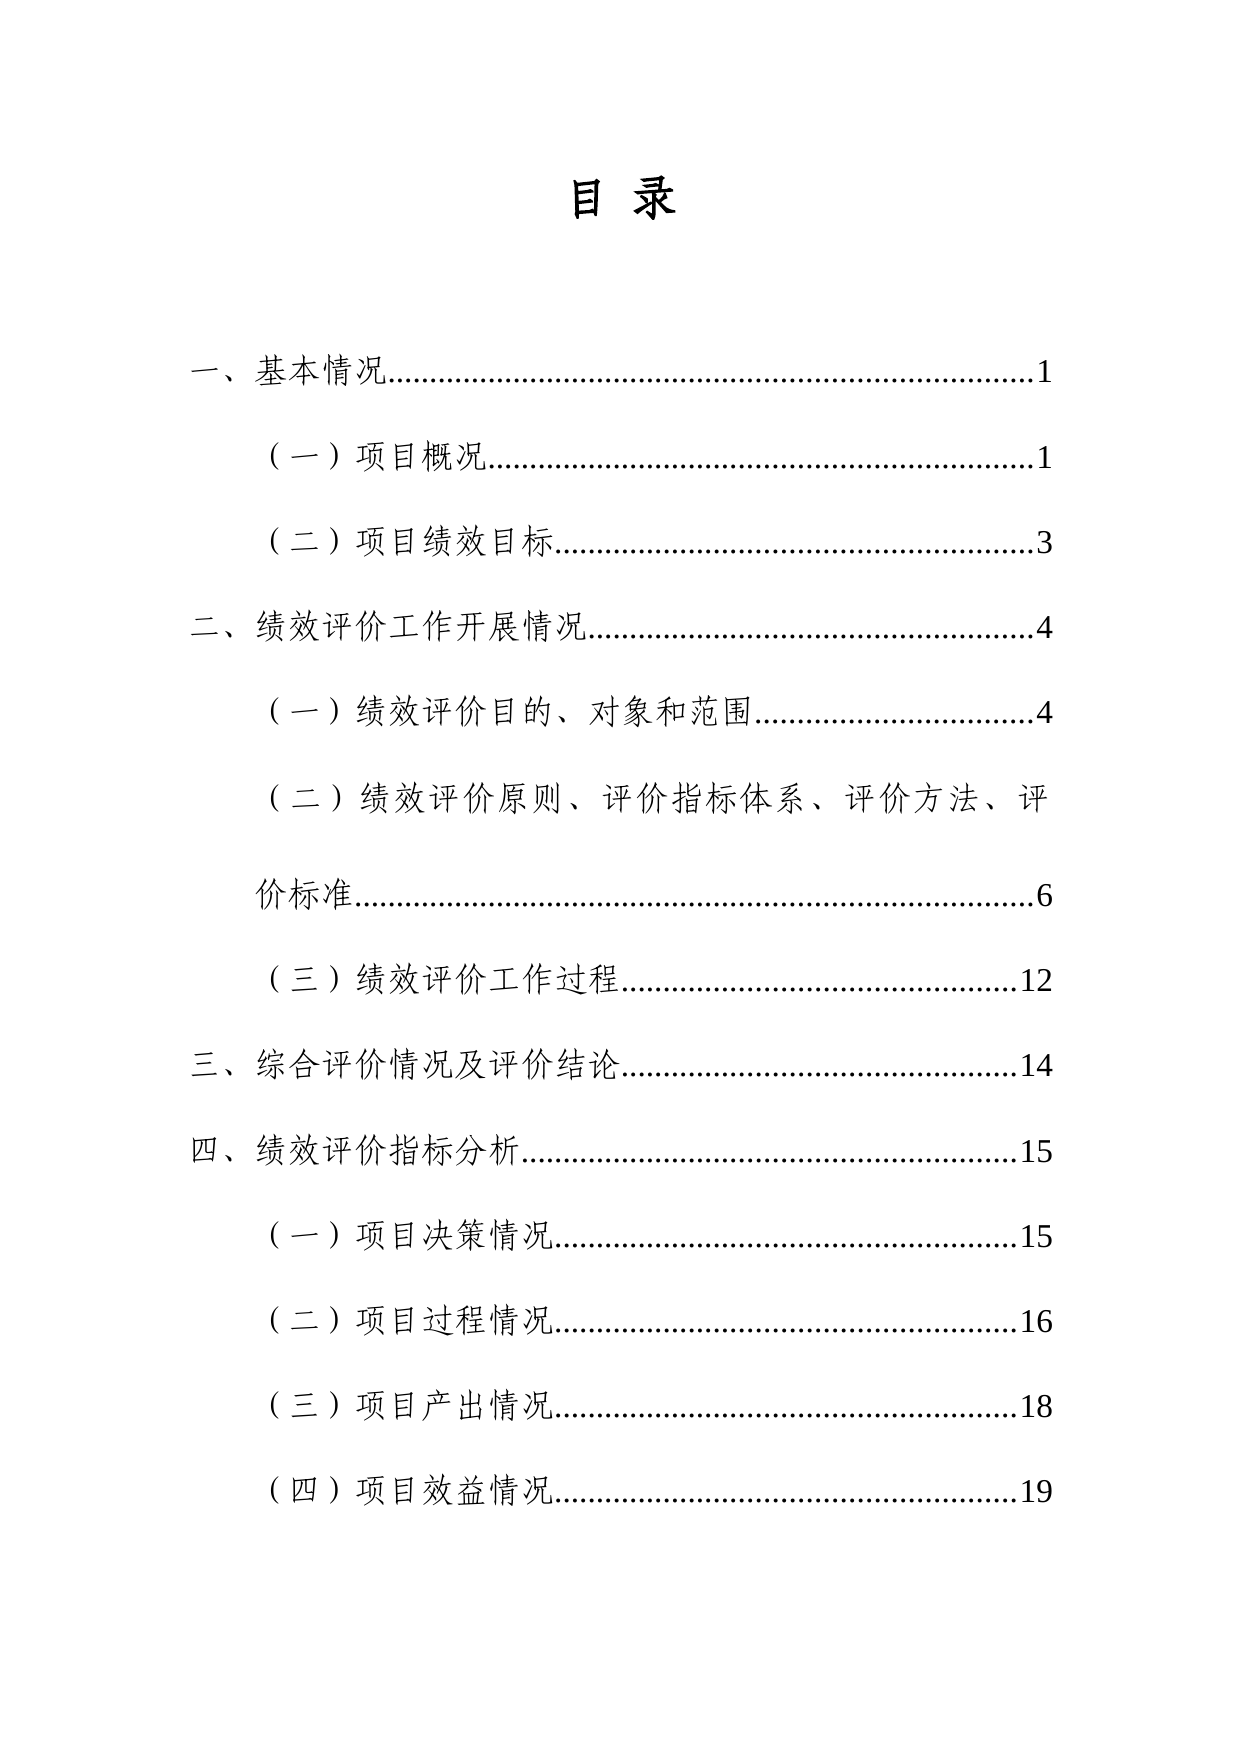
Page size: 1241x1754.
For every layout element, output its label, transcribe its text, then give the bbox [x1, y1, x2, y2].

text 四、绩效评价指标分析 15 [187, 1116, 1053, 1181]
text 三、综合评价情况及评价结论 14 [187, 1031, 1053, 1096]
text （一）绩效评价目的、对象和范围 4 [254, 678, 1053, 743]
text 一、基本情况 1 [187, 337, 1053, 402]
text （四）项目效益情况 19 [254, 1457, 1053, 1522]
text （三）绩效评价工作过程 12 [254, 946, 1053, 1011]
text （二）项目过程情况 16 [254, 1287, 1053, 1352]
text （二）绩效评价原则、评价指标体系、评价方法、评价标准 6 [254, 763, 1053, 926]
text （一）项目决策情况 15 [254, 1202, 1053, 1267]
text 目 录 [187, 162, 1053, 227]
text （一）项目概况 1 [254, 422, 1053, 487]
text 二、绩效评价工作开展情况 4 [187, 593, 1053, 658]
text （三）项目产出情况 18 [254, 1372, 1053, 1437]
text （二）项目绩效目标 3 [254, 508, 1053, 573]
